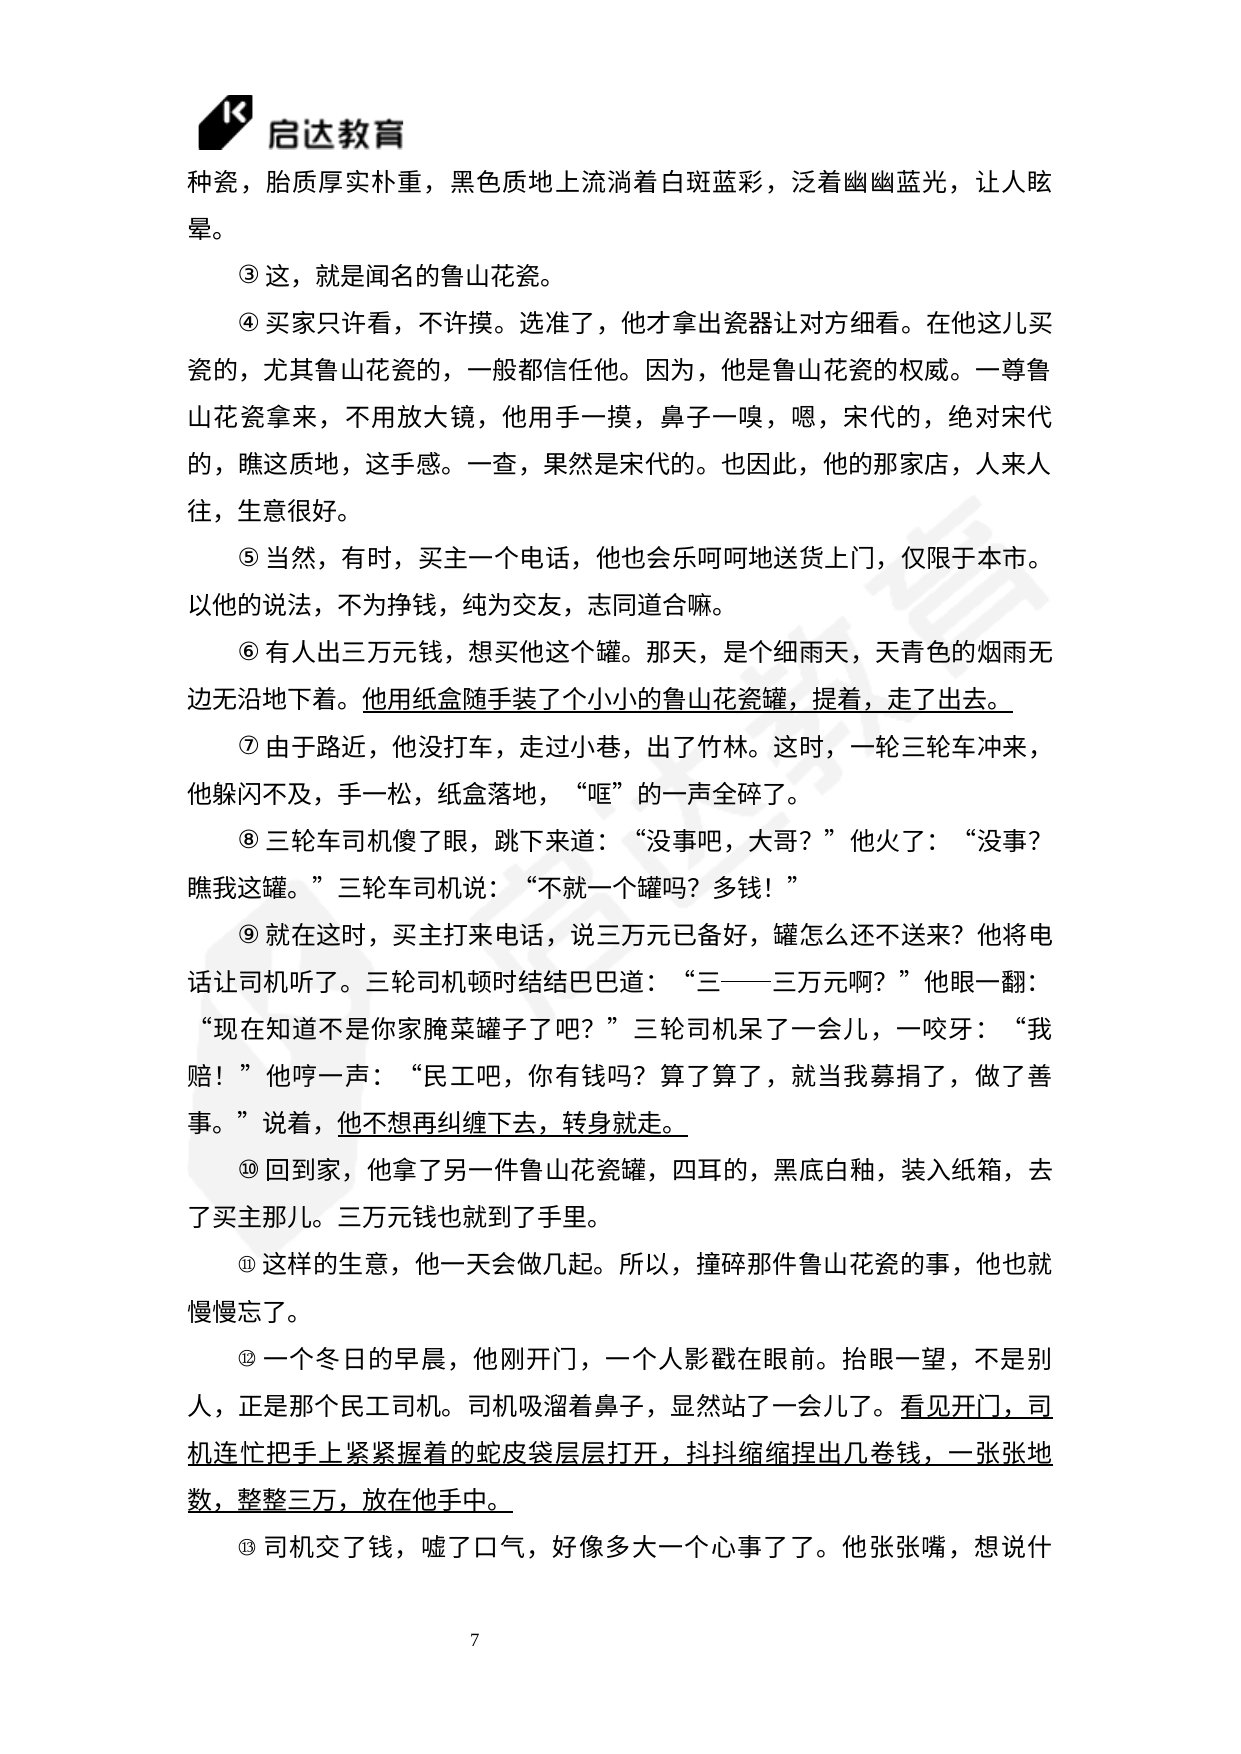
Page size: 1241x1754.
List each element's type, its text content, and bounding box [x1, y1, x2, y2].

text ⑦由于路近，他没打车，走过小巷，出了竹林。这时，一轮三轮车冲来，他躲闪不及，手一松，纸盒落地，“哐”的一声全碎了。 [187, 727, 1053, 810]
text ②他开一爿（pán）店，在一弯水边，上写铺名：名瓷之家。各种瓷器，琳琅满目。客人来寻，踏过石桥，转过一道竹林，沿一道逼仄的门进去，眼前﹣亮，面前柜上摆着罐、杯、壶、瓠等，有的天青色，有的白如银子。还有一种瓷，胎质厚实朴重，黑色质地上流淌着白斑蓝彩，泛着幽幽蓝光，让人眩晕。 [187, 162, 1053, 245]
text ⑪这样的生意，他一天会做几起。所以，撞碎那件鲁山花瓷的事，他也就慢慢忘了。 [187, 1245, 1053, 1328]
text ⑥有人出三万元钱，想买他这个罐。那天，是个细雨天，天青色的烟雨无边无沿地下着。他用纸盒随手装了个小小的鲁山花瓷罐，提着，走了出去。 [187, 633, 1053, 716]
text ⑩回到家，他拿了另一件鲁山花瓷罐，四耳的，黑底白釉，装入纸箱，去了买主那儿。三万元钱也就到了手里。 [187, 1151, 1053, 1234]
text ⑫一个冬日的早晨，他刚开门，一个人影戳在眼前。抬眼一望，不是别人，正是那个民工司机。司机吸溜着鼻子，显然站了一会儿了。看见开门，司机连忙把手上紧紧握着的蛇皮袋层层打开，抖抖缩缩捏出几卷钱，一张张地数，整整三万，放在他手中。 [187, 1465, 1053, 1517]
text ④买家只许看，不许摸。选准了，他才拿出瓷器让对方细看。在他这儿买瓷的，尤其鲁山花瓷的，一般都信任他。因为，他是鲁山花瓷的权威。一尊鲁山花瓷拿来，不用放大镜，他用手一摸，鼻子一嗅，嗯，宋代的，绝对宋代的，瞧这质地，这手感。一查，果然是宋代的。也因此，他的那家店，人来人往，生意很好。 [187, 303, 1053, 528]
text ⑨就在这时，买主打来电话，说三万元已备好，罐怎么还不送来？他将电话让司机听了。三轮司机顿时结结巴巴道：“三──三万元啊？”他眼一翻：“现在知道不是你家腌菜罐子了吧？”三轮司机呆了一会儿，一咬牙：“我赔！”他哼一声：“民工吧，你有钱吗？算了算了，就当我募捐了，做了善事。”说着，他不想再纠缠下去，转身就走。 [187, 915, 1053, 1140]
picture [198, 95, 404, 150]
text ③这，就是闻名的鲁山花瓷。 [187, 256, 1053, 292]
text ⑬司机交了钱，嘘了口气，好像多大一个心事了了。他张张嘴，想说什么，可又没说出来。直看着那民工骑上三轮车，嘟嘟嘟地走了，一直消失在晨雾中，消失在他视线的尽头。 [187, 1527, 1053, 1564]
text ⑧三轮车司机傻了眼，跳下来道：“没事吧，大哥？”他火了：“没事？瞧我这罐。”三轮车司机说：“不就一个罐吗？多钱！” [187, 821, 1053, 904]
text ⑤当然，有时，买主一个电话，他也会乐呵呵地送货上门，仅限于本市。以他的说法，不为挣钱，纯为交友，志同道合嘛。 [187, 539, 1053, 622]
text ⑫一个冬日的早晨，他刚开门，一个人影戳在眼前。抬眼一望，不是别人，正是那个民工司机。司机吸溜着鼻子，显然站了一会儿了。看见开门，司机连忙把手上紧紧握着的蛇皮袋层层打开，抖抖缩缩捏出几卷钱，一张张地数，整整三万，放在他手中。 [187, 1339, 1053, 1464]
